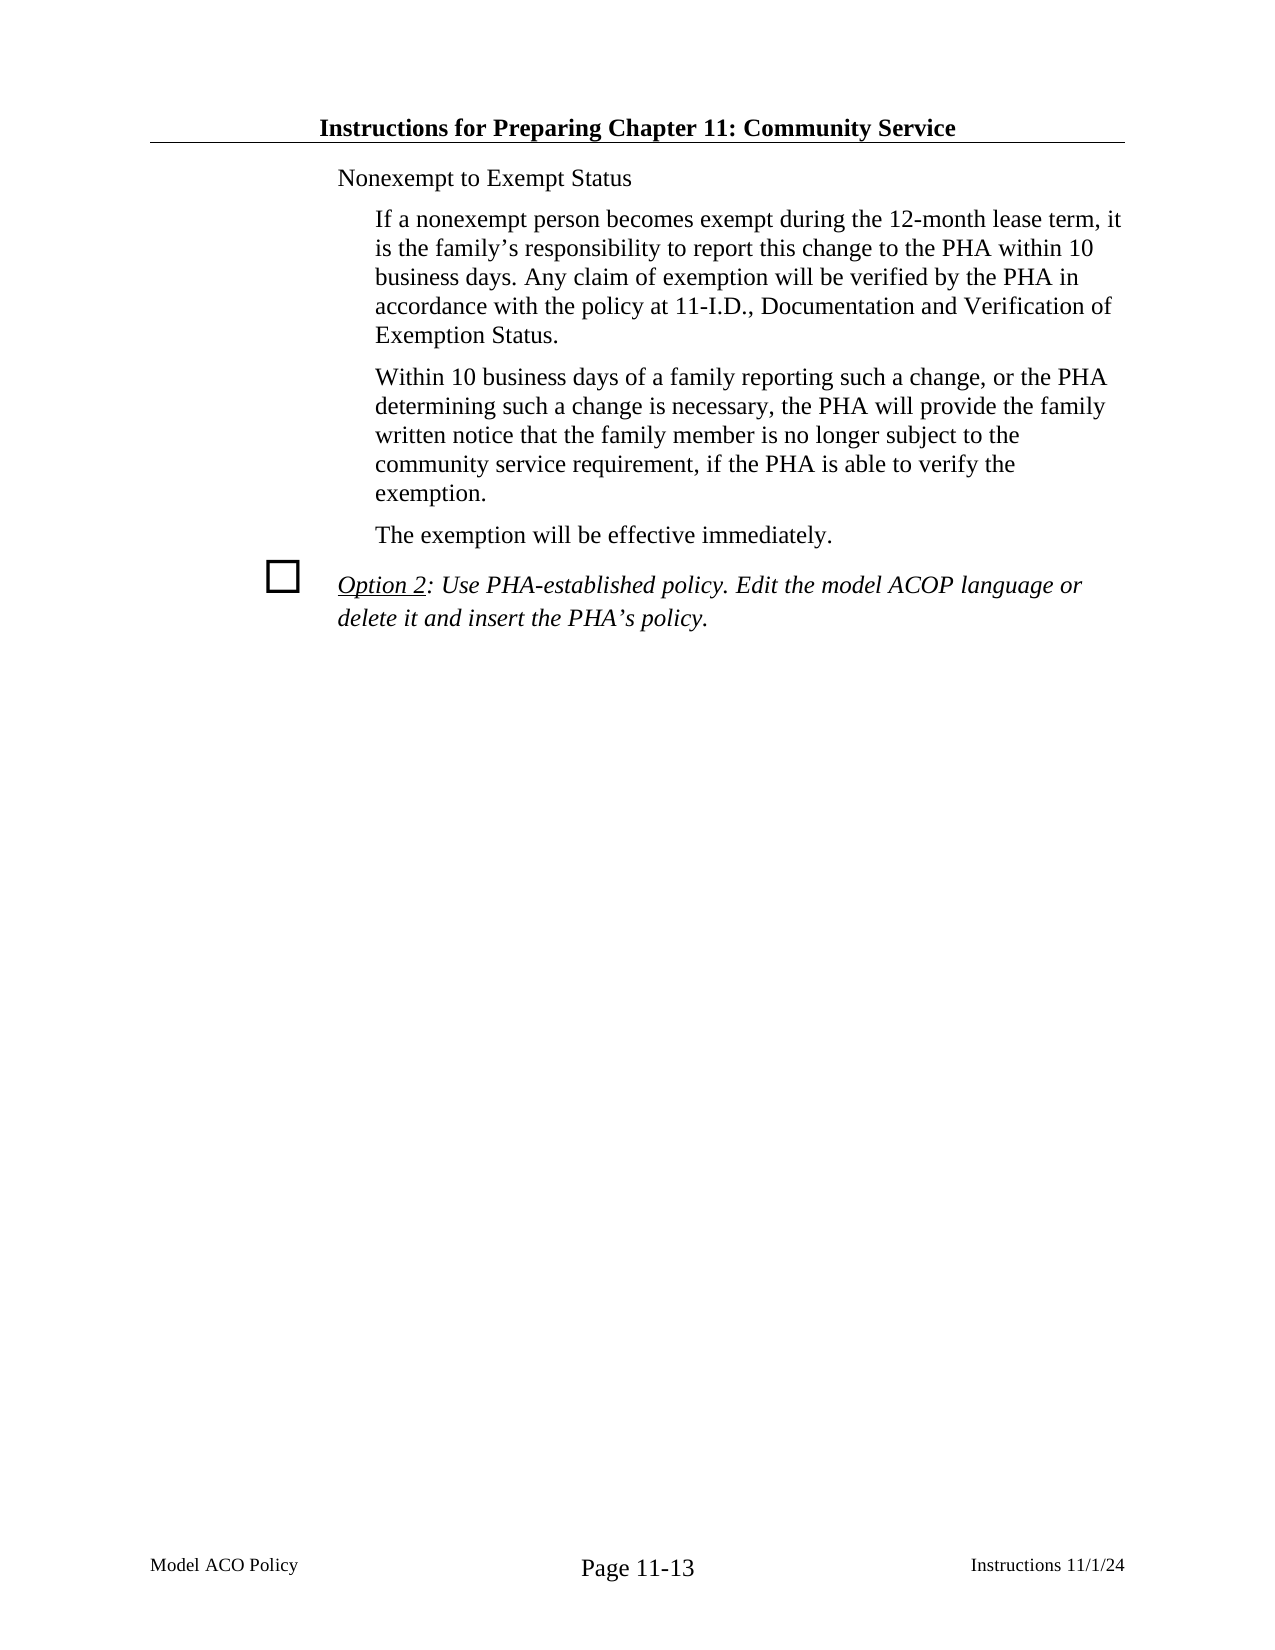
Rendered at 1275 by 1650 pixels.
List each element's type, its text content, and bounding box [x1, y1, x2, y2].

text If a nonexempt person becomes exempt during the 12-month lease term, it is the family’s responsibility to report this change to the PHA within 10 business days. Any claim of exemption will be verified by the PHA in accordance with the policy at 11-I.D., Documentation and Verification of Exemption Status. [375, 204, 1125, 349]
text Within 10 business days of a family reporting such a change, or the PHA determining such a change is necessary, the PHA will provide the family written notice that the family member is no longer subject to the community service requirement, if the PHA is able to verify the exemption. [375, 362, 1125, 507]
text Option 2: Use PHA-established policy. Edit the model ACOP language or delete it and insert the PHA’s policy. [262, 561, 1125, 632]
text Nonexempt to Exempt Status [337, 162, 1125, 192]
text The exemption will be effective immediately. [375, 520, 1125, 549]
